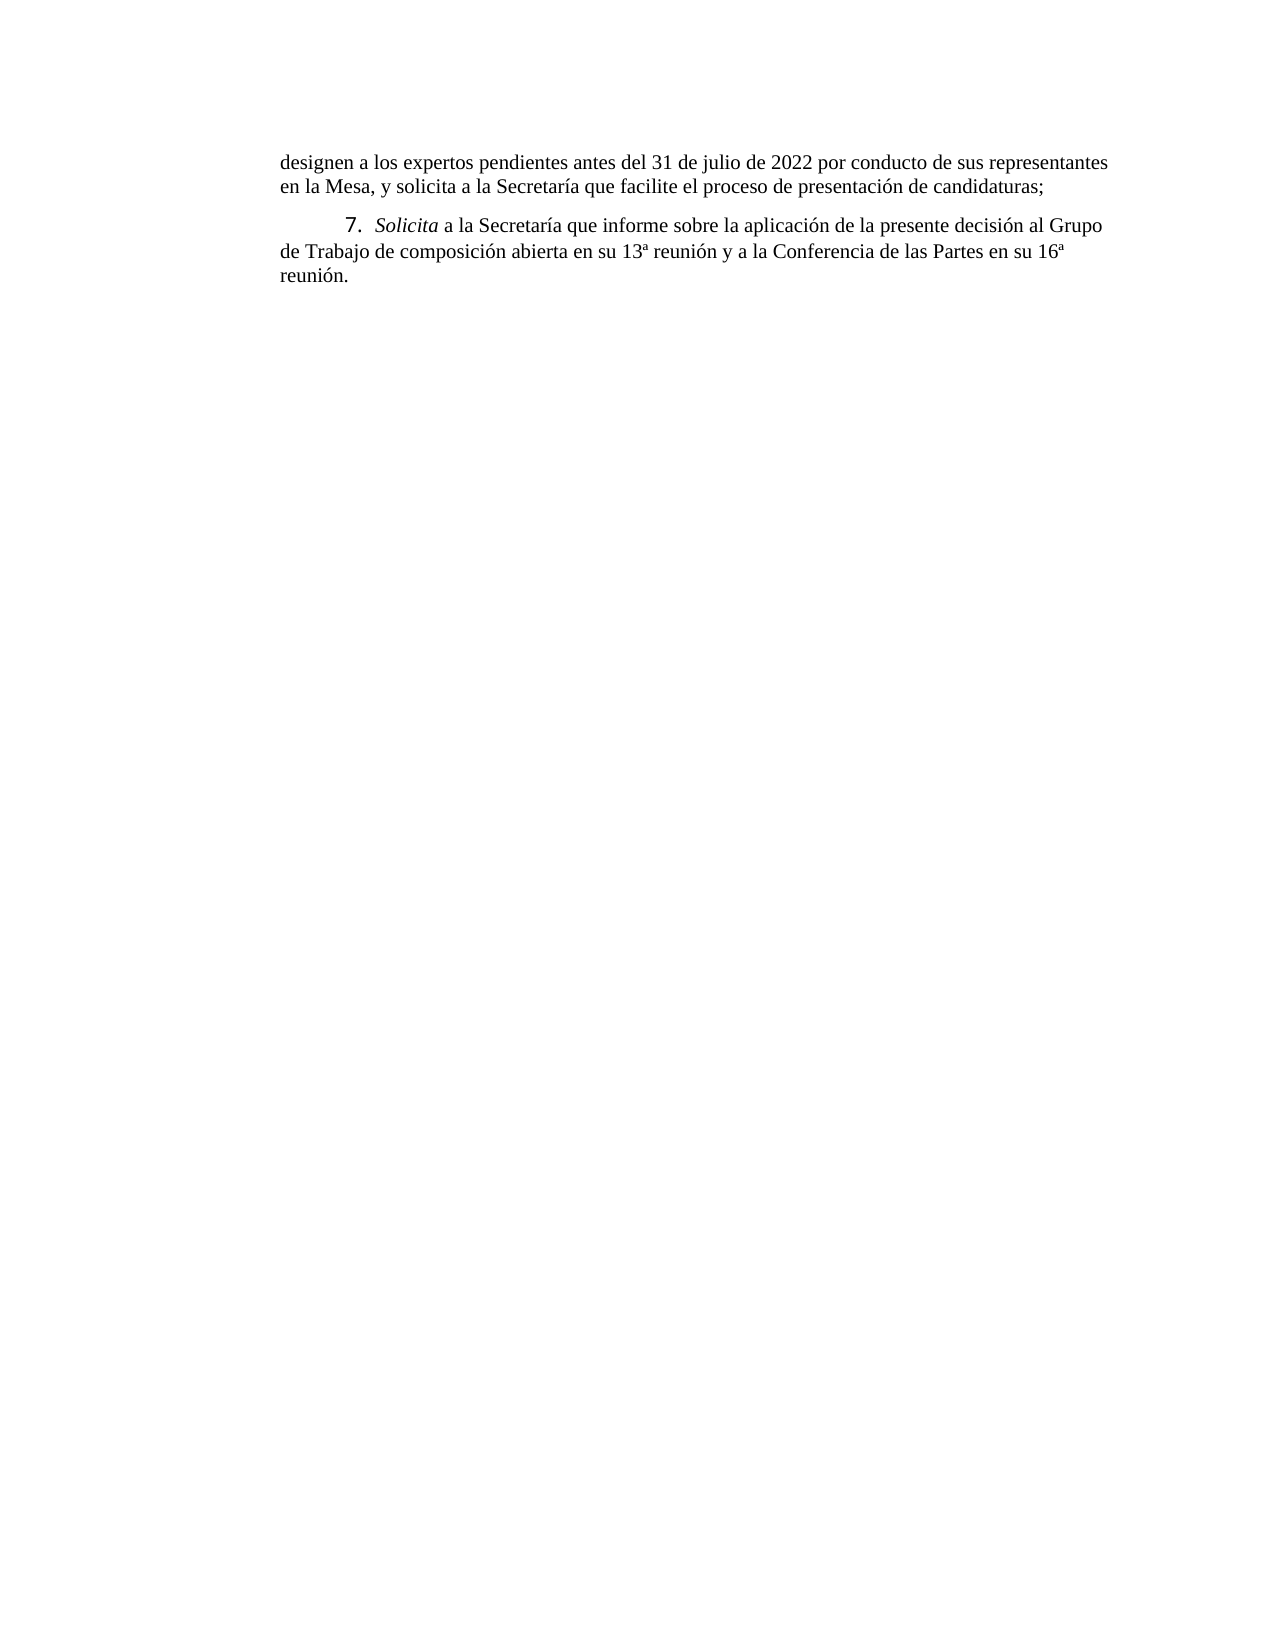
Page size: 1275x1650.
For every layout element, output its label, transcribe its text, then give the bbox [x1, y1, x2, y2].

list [280, 150, 1125, 198]
list Solicita a la Secretaría que informe sobre la aplicación de la presente decisión al Grupo de Trabajo de composición abierta en su 13ª reunión y a la Conferencia de las Partes en su 16ª reunión. [280, 211, 1125, 287]
